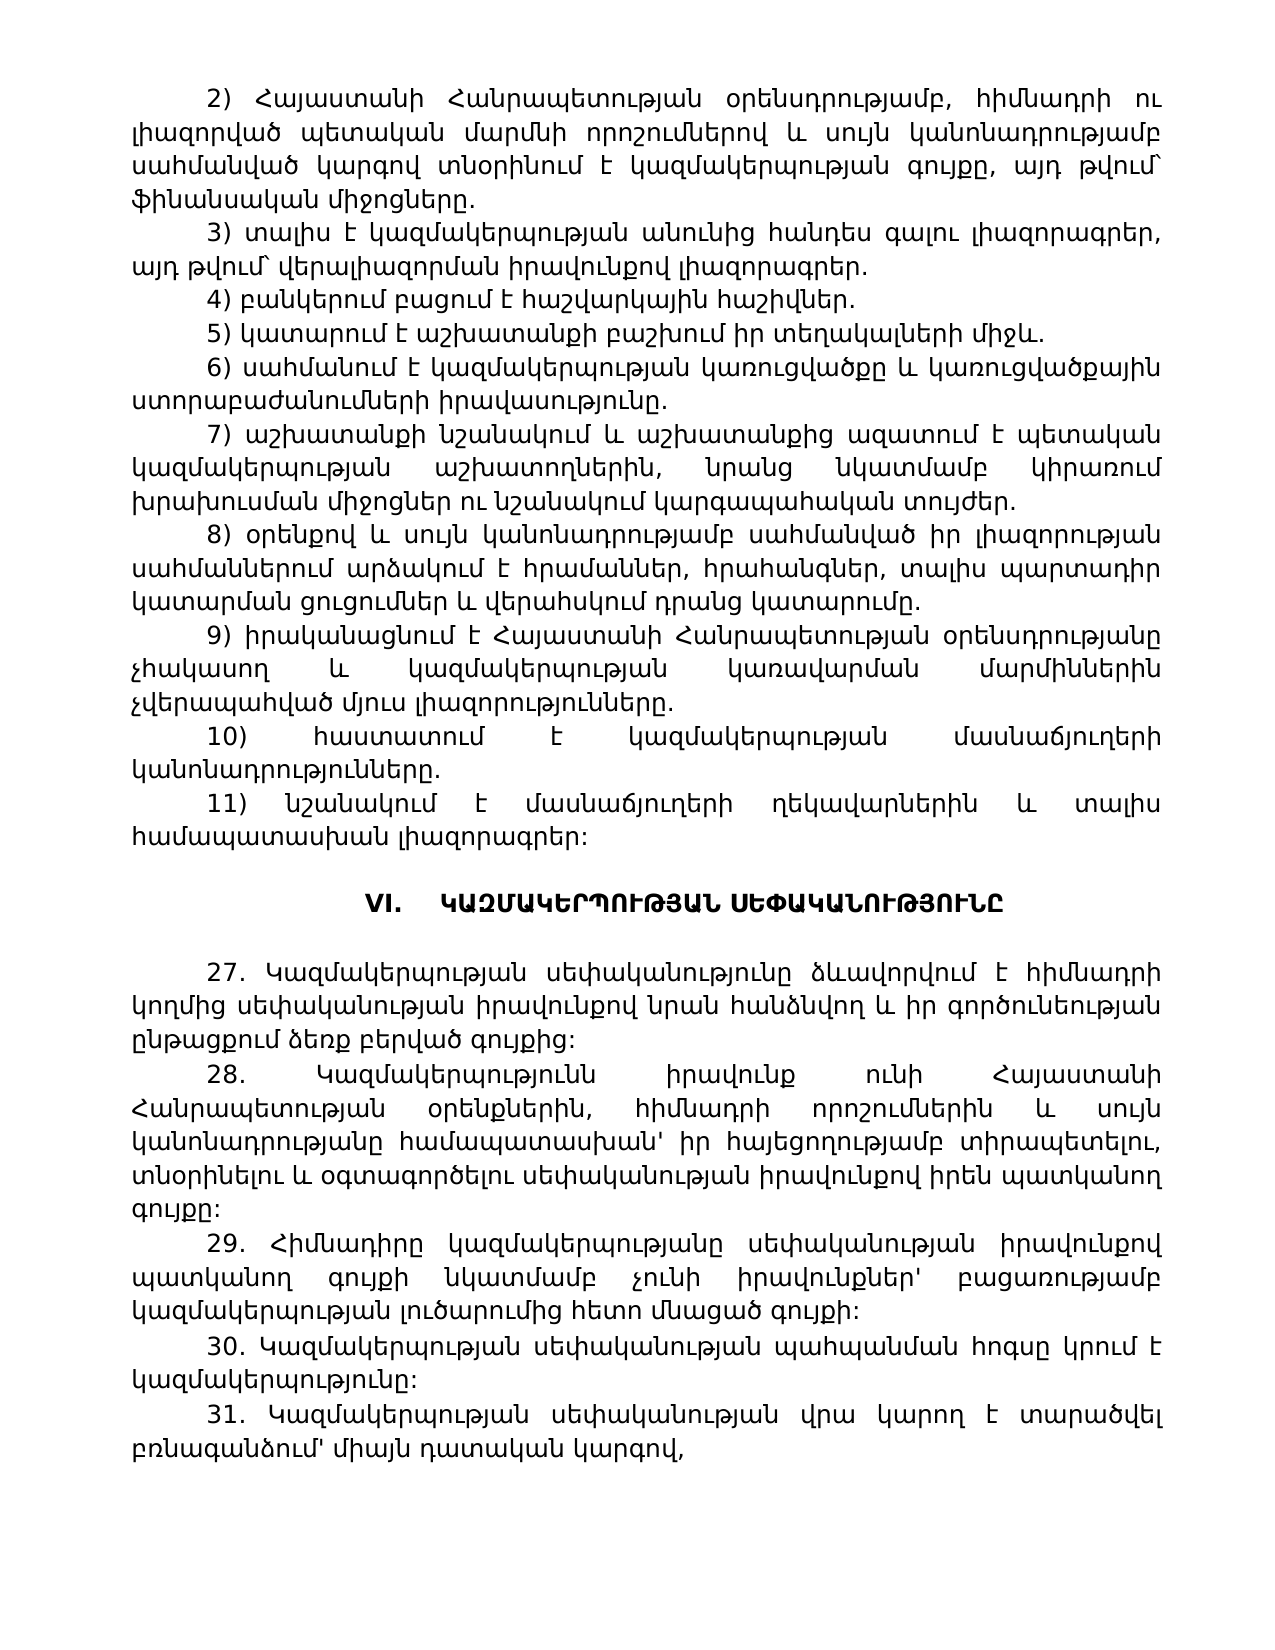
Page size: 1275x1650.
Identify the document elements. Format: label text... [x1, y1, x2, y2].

list 10) հաստատում է կազմակերպության մասնաճյուղերի կանոնադրությունները. [131, 722, 1162, 784]
text 30․ Կազմակերպության սեփականության պահպանման հոգսը կրում է կազմակերպությունը: [131, 1330, 1162, 1394]
list 11) նշանակում է մասնաճյուղերի ղեկավարներին և տալիս համապատասխան լիազորագրեր: [131, 789, 1162, 851]
list 2) Հայաստանի Հանրապետության օրենսդրությամբ, հիմնադրի ու լիազորված պետական մարմնի որոշումներով և սույն կանոնադրությամբ սահմանված կարգով տնօրինում է կազմակերպության գույքը, այդ թվում՝ ֆինանսական միջոցները. [131, 84, 1162, 214]
list 4) բանկերում բացում է հաշվարկային հաշիվներ. [131, 286, 1162, 315]
list ԿԱԶՄԱԿԵՐՊՈՒԹՅԱՆ ՍԵՓԱԿԱՆՈՒԹՅՈՒՆԸ [131, 889, 1162, 918]
list 6) սահմանում է կազմակերպության կառուցվածքը և կառուցվածքային ստորաբաժանումների իրավասությունը. [131, 353, 1162, 415]
list 8) օրենքով և սույն կանոնադրությամբ սահմանված իր լիազորության սահմաններում արձակում է հրամաններ, հրահանգներ, տալիս պարտադիր կատարման ցուցումներ և վերահսկում դրանց կատարումը. [131, 520, 1162, 617]
list 3) տալիս է կազմակերպության անունից հանդես գալու լիազորագրեր, այդ թվում՝ վերալիազորման իրավունքով լիազորագրեր. [131, 218, 1162, 281]
list 7) աշխատանքի նշանակում և աշխատանքից ազատում է պետական կազմակերպության աշխատողներին, նրանց նկատմամբ կիրառում խրախուսման միջոցներ ու նշանակում կարգապահական տույժեր. [131, 420, 1162, 516]
text 31․ Կազմակերպության սեփականության վրա կարող է տարածվել բռնագանձում' միայն դատական կարգով, [131, 1399, 1162, 1463]
text 28․ Կազմակերպությունն իրավունք ունի Հայաստանի Հանրապետության օրենքներին, հիմնադրի որոշումներին և սույն կանոնադրությանը համապատասխան' իր հայեցողությամբ տիրապետելու, տնօրինելու և օգտագործելու սեփականության իրավունքով իրեն պատկանող գույքը: [131, 1059, 1162, 1223]
list 5) կատարում է աշխատանքի բաշխում իր տեղակալների միջև. [131, 319, 1162, 348]
text 27․ Կազմակերպության սեփականությունը ձևավորվում է հիմնադրի կողմից սեփականության իրավունքով նրան հանձնվող և իր գործունեության ընթացքում ձեռք բերված գույքից: [131, 956, 1162, 1054]
list 9) իրականացնում է Հայաստանի Հանրապետության օրենսդրությանը չհակասող և կազմակերպության կառավարման մարմիններին չվերապահված մյուս լիազորությունները. [131, 621, 1162, 717]
text 29․ Հիմնադիրը կազմակերպությանը սեփականության իրավունքով պատկանող գույքի նկատմամբ չունի իրավունքներ' բացառությամբ կազմակերպության լուծարումից հետո մնացած գույքի: [131, 1228, 1162, 1326]
